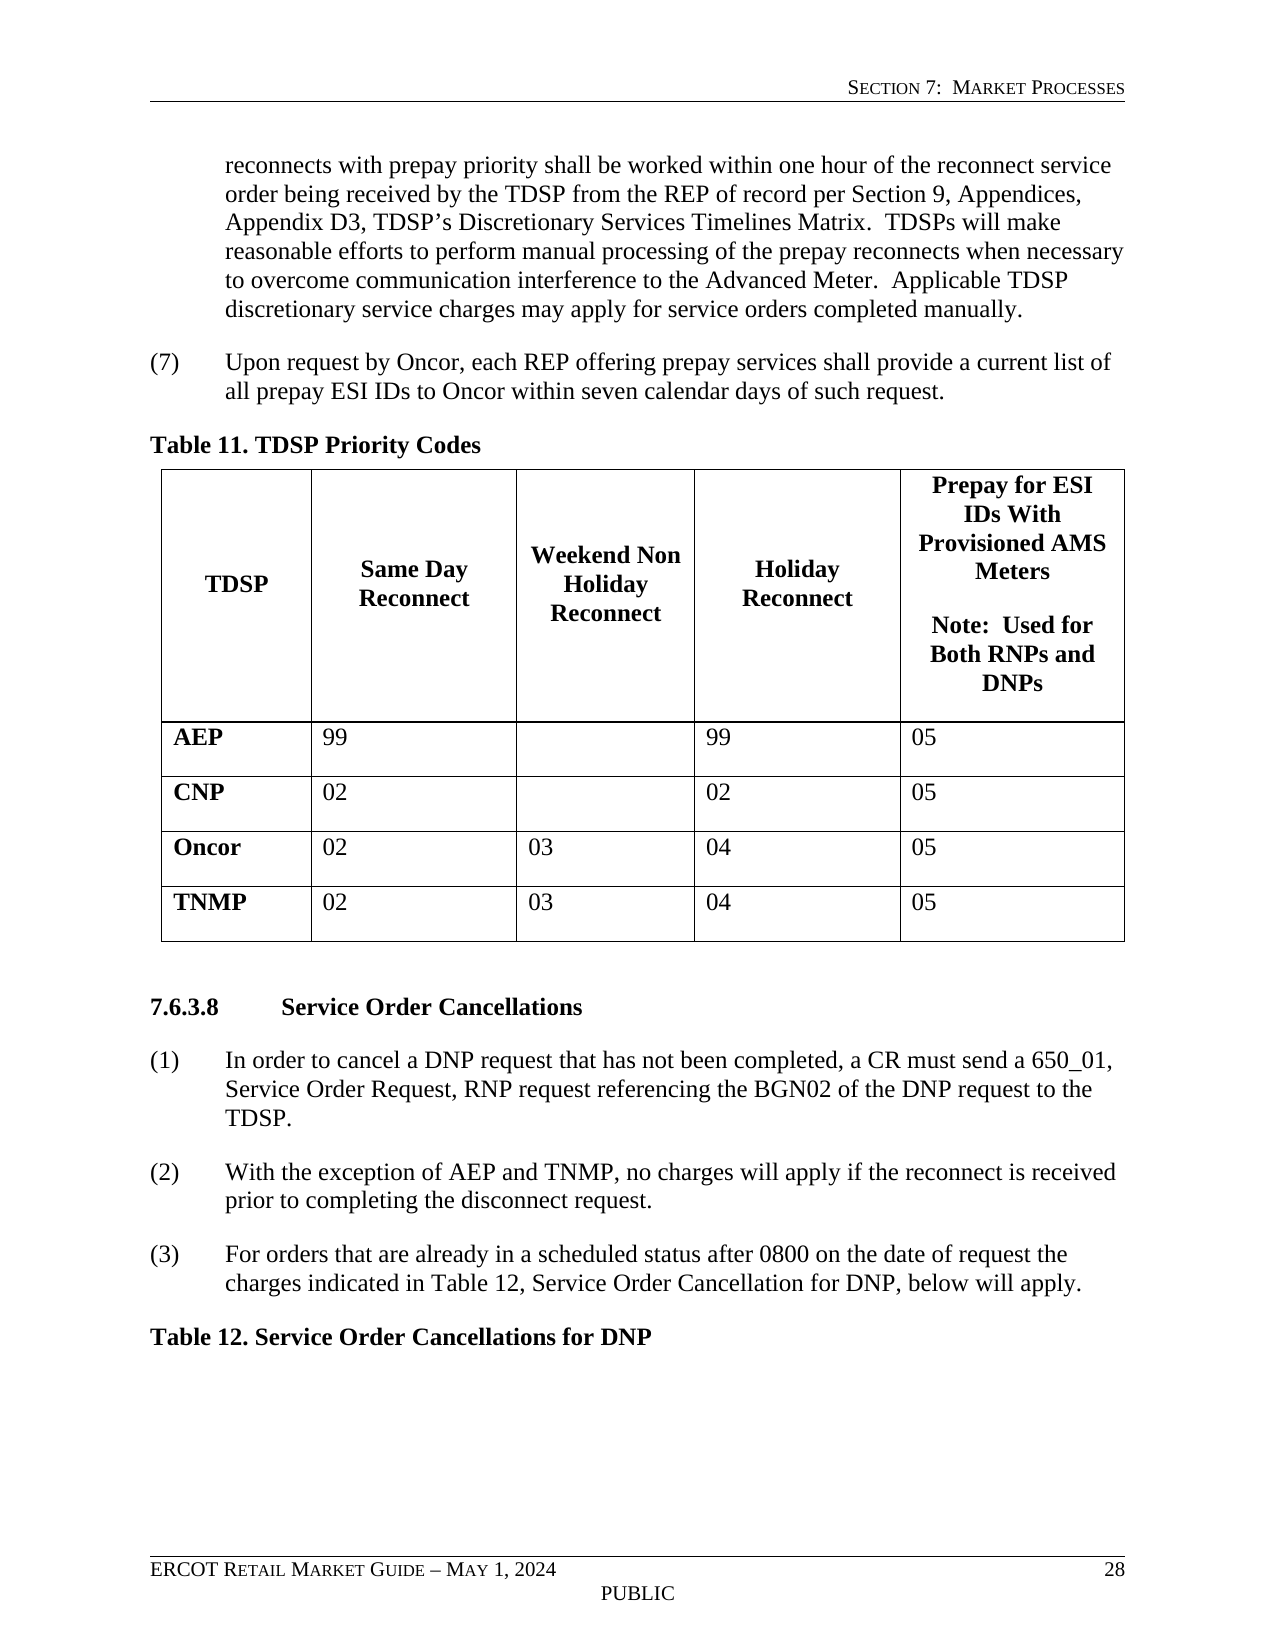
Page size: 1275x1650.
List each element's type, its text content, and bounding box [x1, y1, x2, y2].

table_cell 04 [695, 887, 900, 941]
list Table 12. Service Order Cancellations for DNP [150, 1322, 1125, 1350]
text (7) Upon request by Oncor, each REP offering prepay services shall provide a current list of all prepay ESI IDs to Oncor within seven calendar days of such request. [150, 347, 1125, 405]
table_cell 05 [901, 832, 1124, 886]
table_cell 04 [695, 832, 900, 886]
list (3) For orders that are already in a scheduled status after 0800 on the date of request the charges indicated in Table 12, Service Order Cancellation for DNP, below will apply. [150, 1239, 1125, 1297]
table_header TDSP [162, 470, 311, 721]
table_cell 02 [312, 777, 516, 831]
list (1) In order to cancel a DNP request that has not been completed, a CR must send a 650_01, Service Order Request, RNP request referencing the BGN02 of the DNP request to the TDSP. [150, 1045, 1125, 1132]
table_cell TNMP [162, 887, 311, 941]
table_cell 05 [901, 777, 1124, 831]
text Table 11. TDSP Priority Codes [150, 430, 1125, 459]
list (2) With the exception of AEP and TNMP, no charges will apply if the reconnect is received prior to completing the disconnect request. [150, 1157, 1125, 1214]
table_cell 03 [517, 832, 694, 886]
table_cell 99 [312, 723, 516, 776]
table_header Weekend Non Holiday Reconnect [517, 470, 694, 721]
text 7.6.3.8 Service Order Cancellations [150, 992, 1125, 1020]
table_cell [517, 777, 694, 831]
table_cell 05 [901, 723, 1124, 776]
table_cell [517, 723, 694, 776]
table_cell 05 [901, 887, 1124, 941]
table_cell 02 [312, 887, 516, 941]
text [150, 150, 1125, 322]
table_cell 02 [695, 777, 900, 831]
table_header Same Day Reconnect [312, 470, 516, 721]
table_header Prepay for ESI IDs With Provisioned AMS Meters Note: Used for Both RNPs and DNPs [901, 470, 1124, 721]
table_cell AEP [162, 723, 311, 776]
table_header Holiday Reconnect [695, 470, 900, 721]
table_cell Oncor [162, 832, 311, 886]
table_cell 02 [312, 832, 516, 886]
table_cell 99 [695, 723, 900, 776]
table_cell 03 [517, 887, 694, 941]
table_cell CNP [162, 777, 311, 831]
